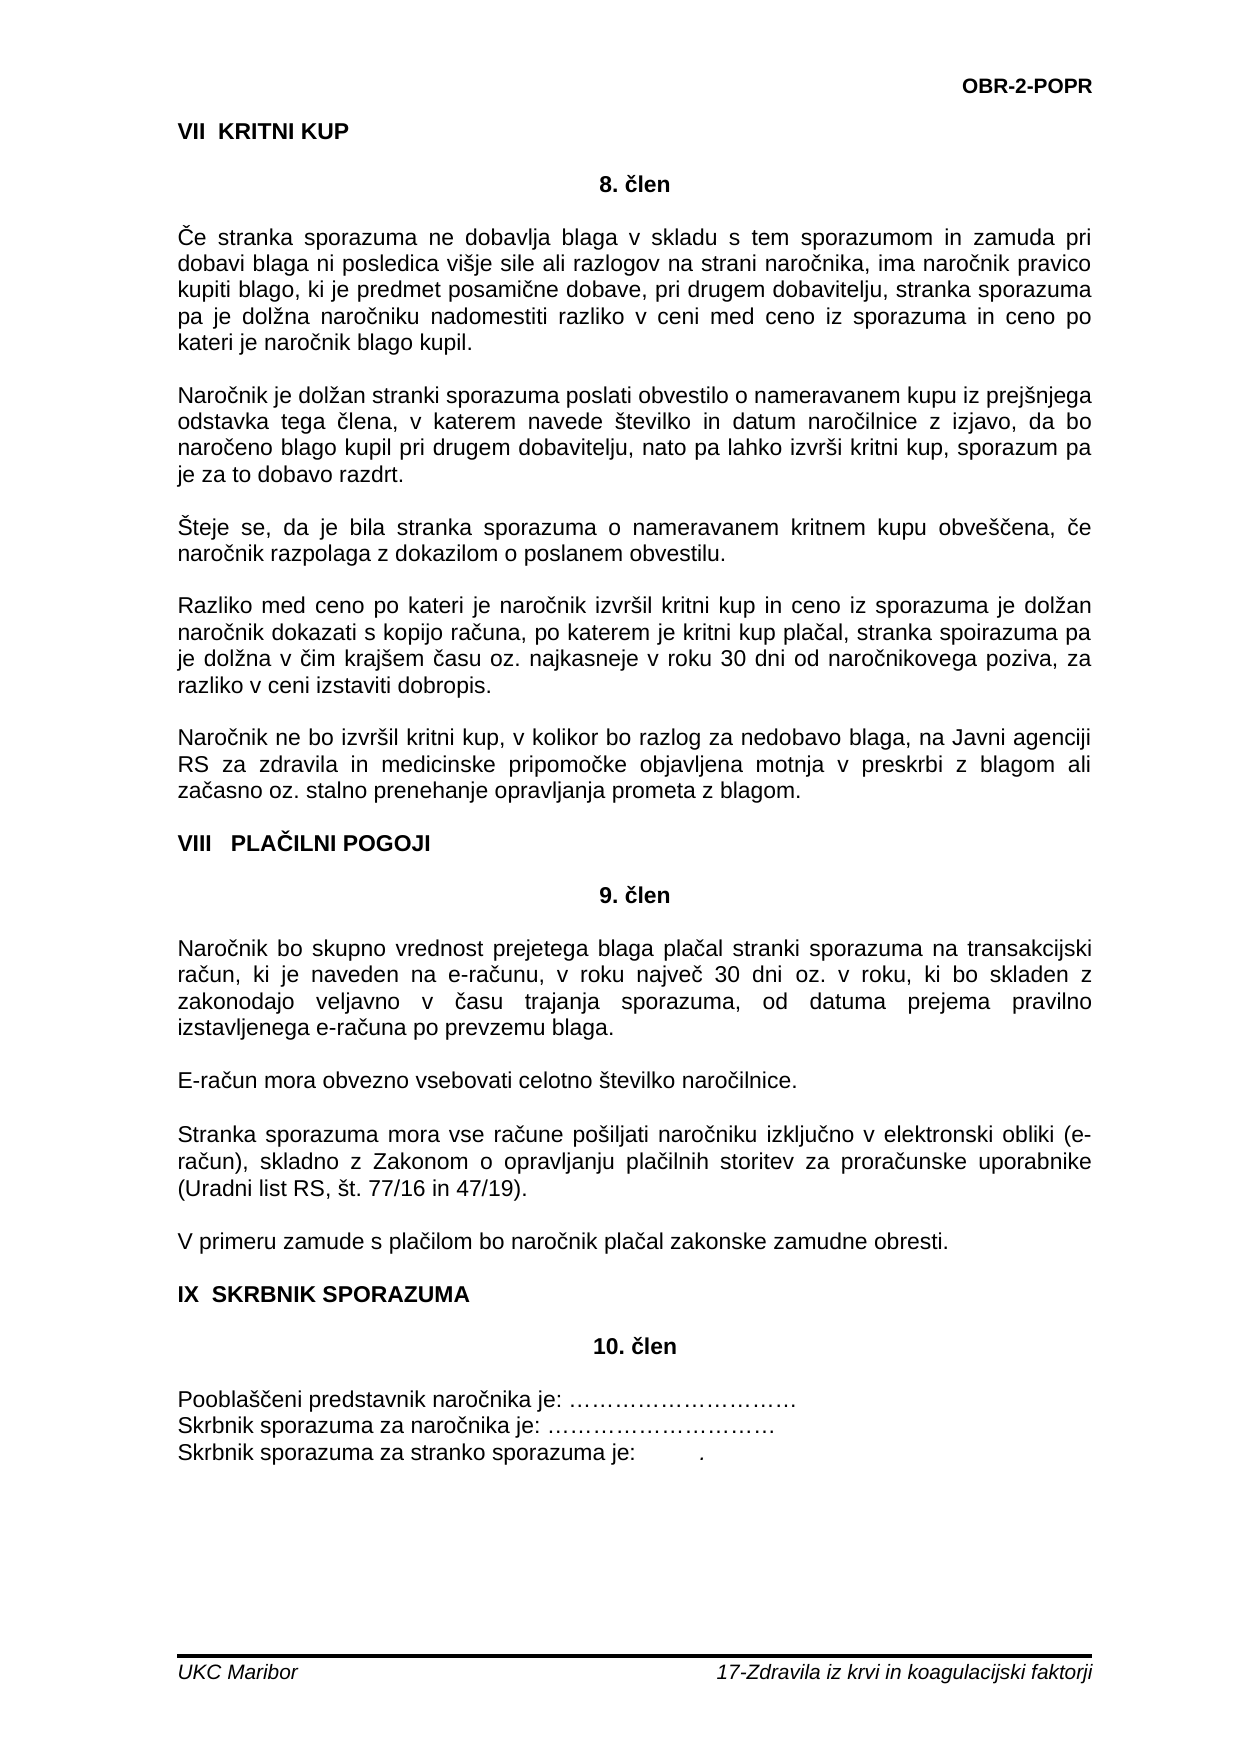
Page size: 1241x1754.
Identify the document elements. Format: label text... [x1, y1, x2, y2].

text Pooblaščeni predstavnik naročnika je: ………………………… [177, 1386, 1092, 1412]
text 9. člen [177, 882, 1092, 909]
text 10. člen [177, 1333, 1092, 1360]
text 8. člen [177, 171, 1092, 197]
text Skrbnik sporazuma za stranko sporazuma je: . [177, 1439, 1092, 1465]
text Naročnik ne bo izvršil kritni kup, v kolikor bo razlog za nedobavo blaga, na Javni agenciji RS za zdravila in medicinske pripomočke objavljena motnja v preskrbi z blagom ali začasno oz. stalno prenehanje opravljanja prometa z blagom. [177, 724, 1092, 803]
text Šteje se, da je bila stranka sporazuma o nameravanem kritnem kupu obveščena, če naročnik razpolaga z dokazilom o poslanem obvestilu. [177, 513, 1092, 566]
text E-račun mora obvezno vsebovati celotno številko naročilnice. [177, 1067, 1092, 1093]
text Če stranka sporazuma ne dobavlja blaga v skladu s tem sporazumom in zamuda pri dobavi blaga ni posledica višje sile ali razlogov na strani naročnika, ima naročnik pravico kupiti blago, ki je predmet posamične dobave, pri drugem dobavitelju, stranka sporazuma pa je dolžna naročniku nadomestiti razliko v ceni med ceno iz sporazuma in ceno po kateri je naročnik blago kupil. [177, 223, 1092, 355]
text VII KRITNI KUP [177, 118, 1092, 144]
text Naročnik je dolžan stranki sporazuma poslati obvestilo o nameravanem kupu iz prejšnjega odstavka tega člena, v katerem navede številko in datum naročilnice z izjavo, da bo naročeno blago kupil pri drugem dobavitelju, nato pa lahko izvrši kritni kup, sporazum pa je za to dobavo razdrt. [177, 382, 1092, 487]
text IX SKRBNIK SPORAZUMA [177, 1281, 1092, 1307]
text Naročnik bo skupno vrednost prejetega blaga plačal stranki sporazuma na transakcijski račun, ki je naveden na e-računu, v roku največ 30 dni oz. v roku, ki bo skladen z zakonodajo veljavno v času trajanja sporazuma, od datuma prejema pravilno izstavljenega e-računa po prevzemu blaga. [177, 935, 1092, 1041]
text Skrbnik sporazuma za naročnika je: ………………………… [177, 1412, 1092, 1439]
text Stranka sporazuma mora vse račune pošiljati naročniku izključno v elektronski obliki (e-račun), skladno z Zakonom o opravljanju plačilnih storitev za proračunske uporabnike (Uradni list RS, št. 77/16 in 47/19). [177, 1120, 1092, 1202]
subtitle VIII PLAČILNI POGOJI [177, 830, 1092, 856]
text V primeru zamude s plačilom bo naročnik plačal zakonske zamudne obresti. [177, 1228, 1092, 1254]
text Razliko med ceno po kateri je naročnik izvršil kritni kup in ceno iz sporazuma je dolžan naročnik dokazati s kopijo računa, po katerem je kritni kup plačal, stranka spoirazuma pa je dolžna v čim krajšem času oz. najkasneje v roku 30 dni od naročnikovega poziva, za razliko v ceni izstaviti dobropis. [177, 592, 1092, 698]
